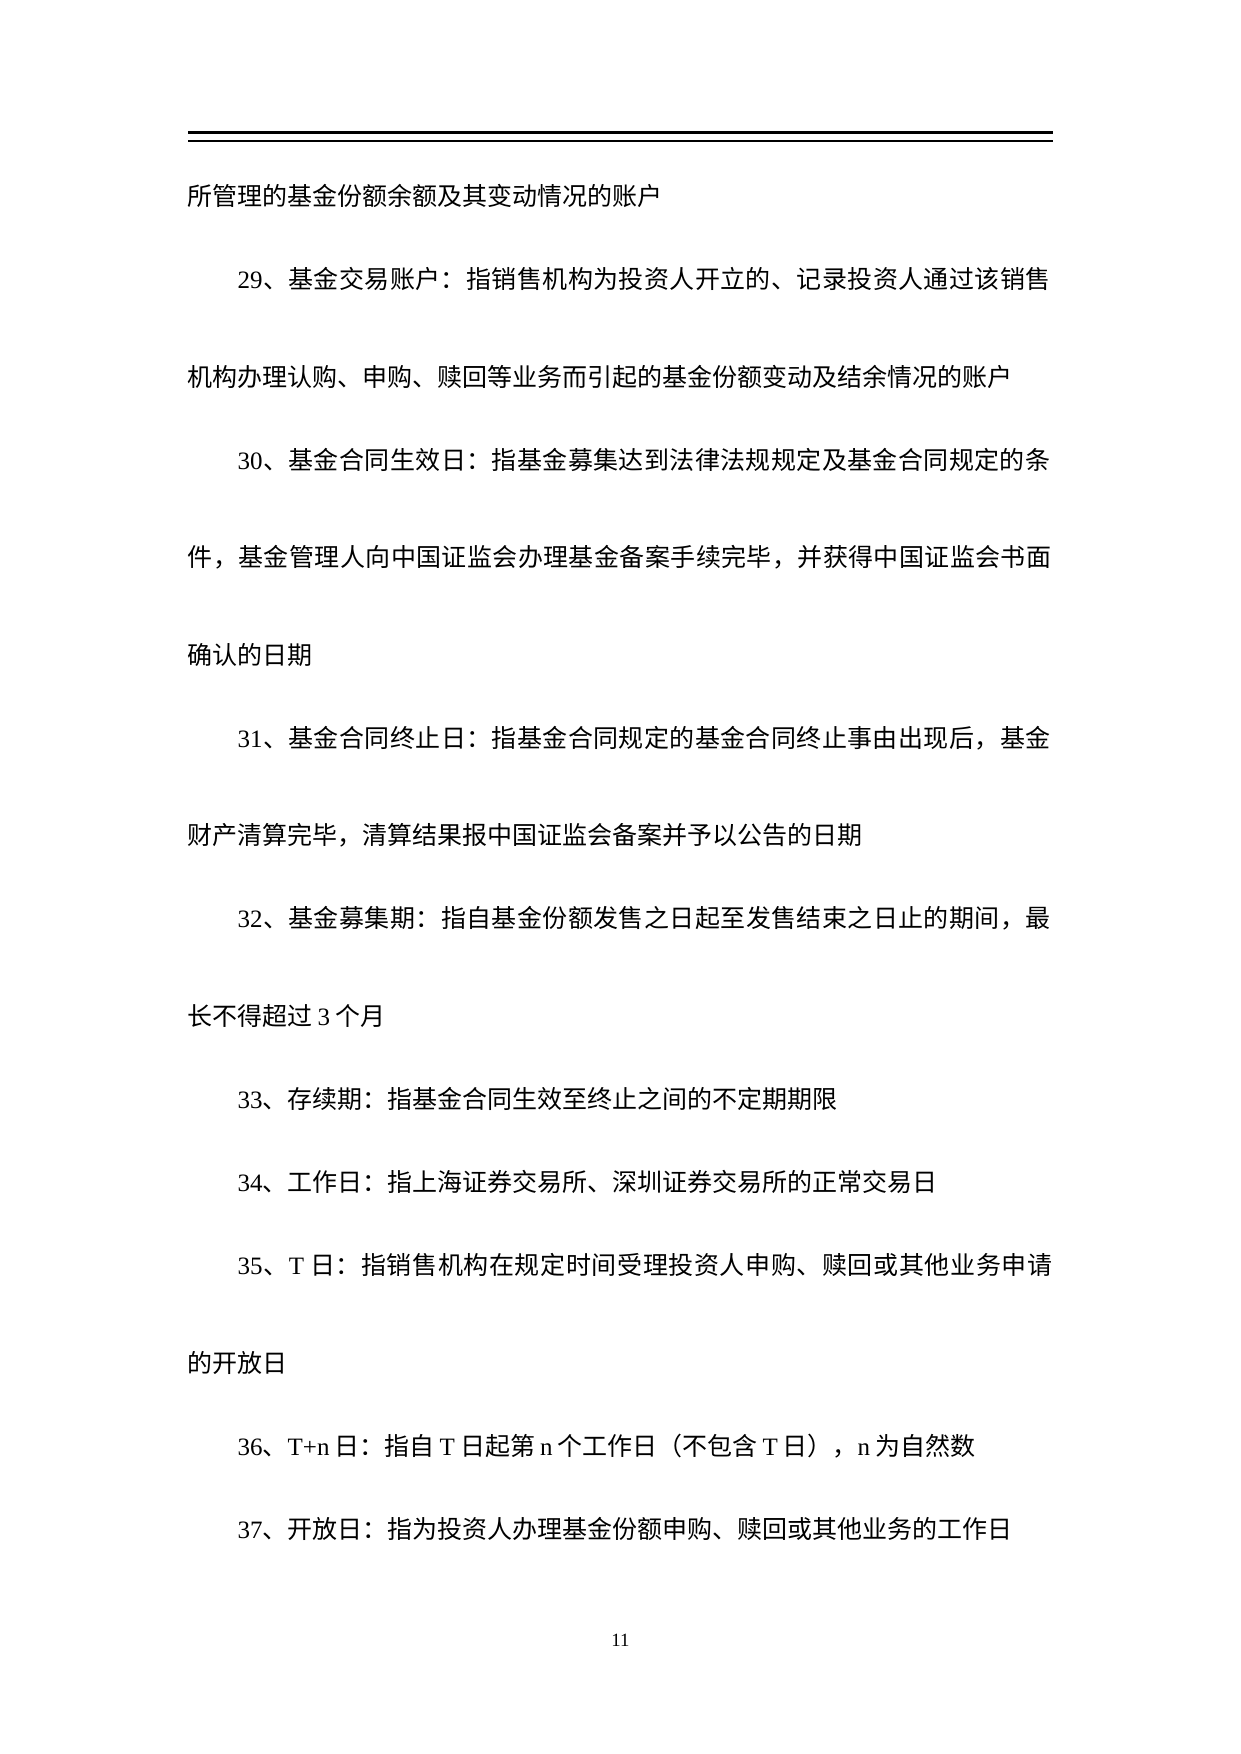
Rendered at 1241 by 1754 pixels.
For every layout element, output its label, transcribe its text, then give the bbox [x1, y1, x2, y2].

text 31、基金合同终止日：指基金合同规定的基金合同终止事由出现后，基金财产清算完毕，清算结果报中国证监会备案并予以公告的日期 [187, 704, 1053, 866]
text 32、基金募集期：指自基金份额发售之日起至发售结束之日止的期间，最长不得超过3个月 [187, 884, 1053, 1047]
text 30、基金合同生效日：指基金募集达到法律法规规定及基金合同规定的条件，基金管理人向中国证监会办理基金备案手续完毕，并获得中国证监会书面确认的日期 [187, 426, 1053, 686]
text 34、工作日：指上海证券交易所、深圳证券交易所的正常交易日 [187, 1148, 1053, 1213]
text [187, 162, 1053, 227]
text 33、存续期：指基金合同生效至终止之间的不定期期限 [187, 1065, 1053, 1130]
text 35、T日：指销售机构在规定时间受理投资人申购、赎回或其他业务申请的开放日 [187, 1231, 1053, 1394]
text 37、开放日：指为投资人办理基金份额申购、赎回或其他业务的工作日 [187, 1495, 1053, 1560]
text 29、基金交易账户：指销售机构为投资人开立的、记录投资人通过该销售机构办理认购、申购、赎回等业务而引起的基金份额变动及结余情况的账户 [187, 245, 1053, 408]
text 36、T+n日：指自T日起第n个工作日（不包含T日），n为自然数 [187, 1412, 1053, 1477]
